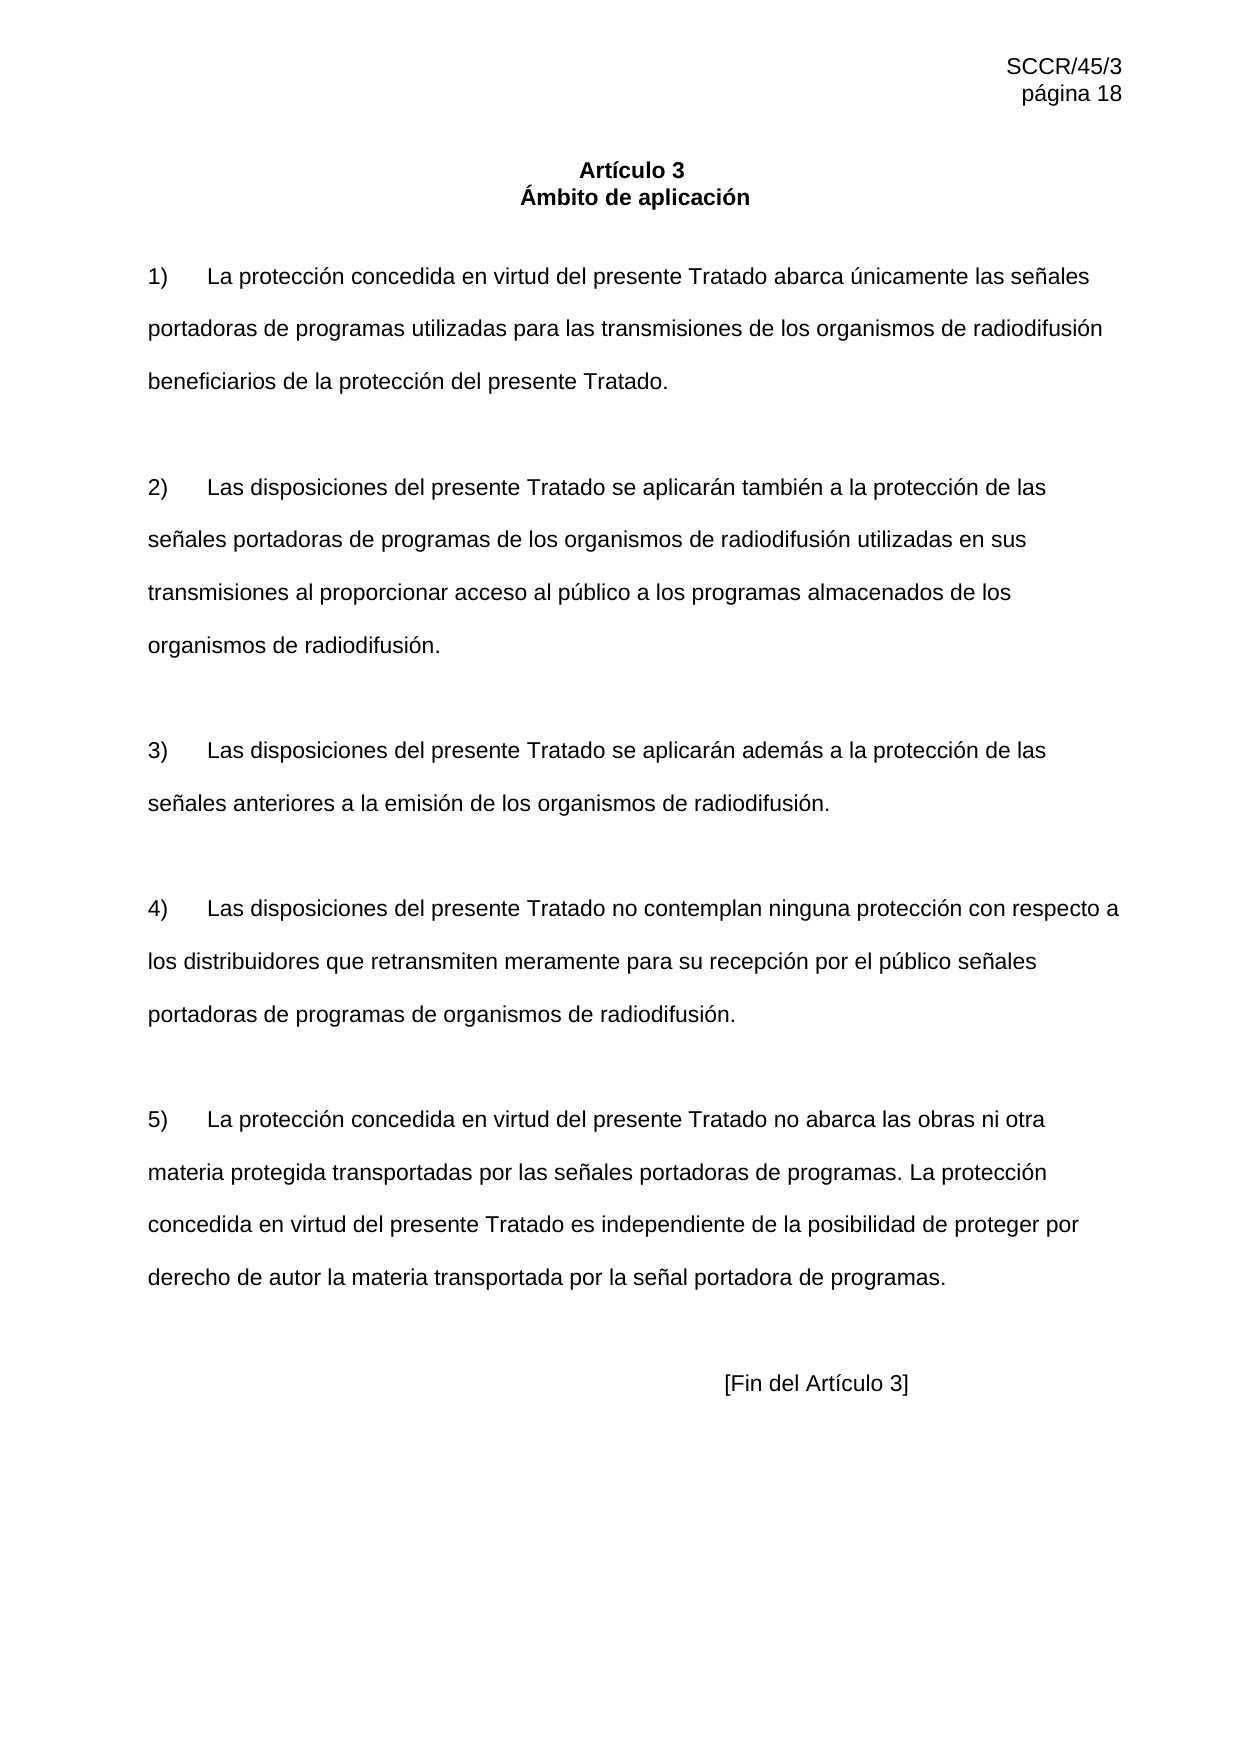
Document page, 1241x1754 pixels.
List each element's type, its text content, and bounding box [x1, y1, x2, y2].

text Artículo 3 Ámbito de aplicación [148, 157, 1122, 210]
text 1) La protección concedida en virtud del presente Tratado abarca únicamente las señales portadoras de programas utilizadas para las transmisiones de los organismos de radiodifusión beneficiarios de la protección del presente Tratado. [148, 263, 1122, 394]
text [Fin del Artículo 3] [724, 1369, 1122, 1396]
text 3) Las disposiciones del presente Tratado se aplicarán además a la protección de las señales anteriores a la emisión de los organismos de radiodifusión. [148, 737, 1122, 816]
text 2) Las disposiciones del presente Tratado se aplicarán también a la protección de las señales portadoras de programas de los organismos de radiodifusión utilizadas en sus transmisiones al proporcionar acceso al público a los programas almacenados de los organismos de radiodifusión. [148, 473, 1122, 658]
text 5) La protección concedida en virtud del presente Tratado no abarca las obras ni otra materia protegida transportadas por las señales portadoras de programas. La protección concedida en virtud del presente Tratado es independiente de la posibilidad de proteger por derecho de autor la materia transportada por la señal portadora de programas. [148, 1106, 1122, 1290]
text 4) Las disposiciones del presente Tratado no contemplan ninguna protección con respecto a los distribuidores que retransmiten meramente para su recepción por el público señales portadoras de programas de organismos de radiodifusión. [148, 895, 1122, 1027]
